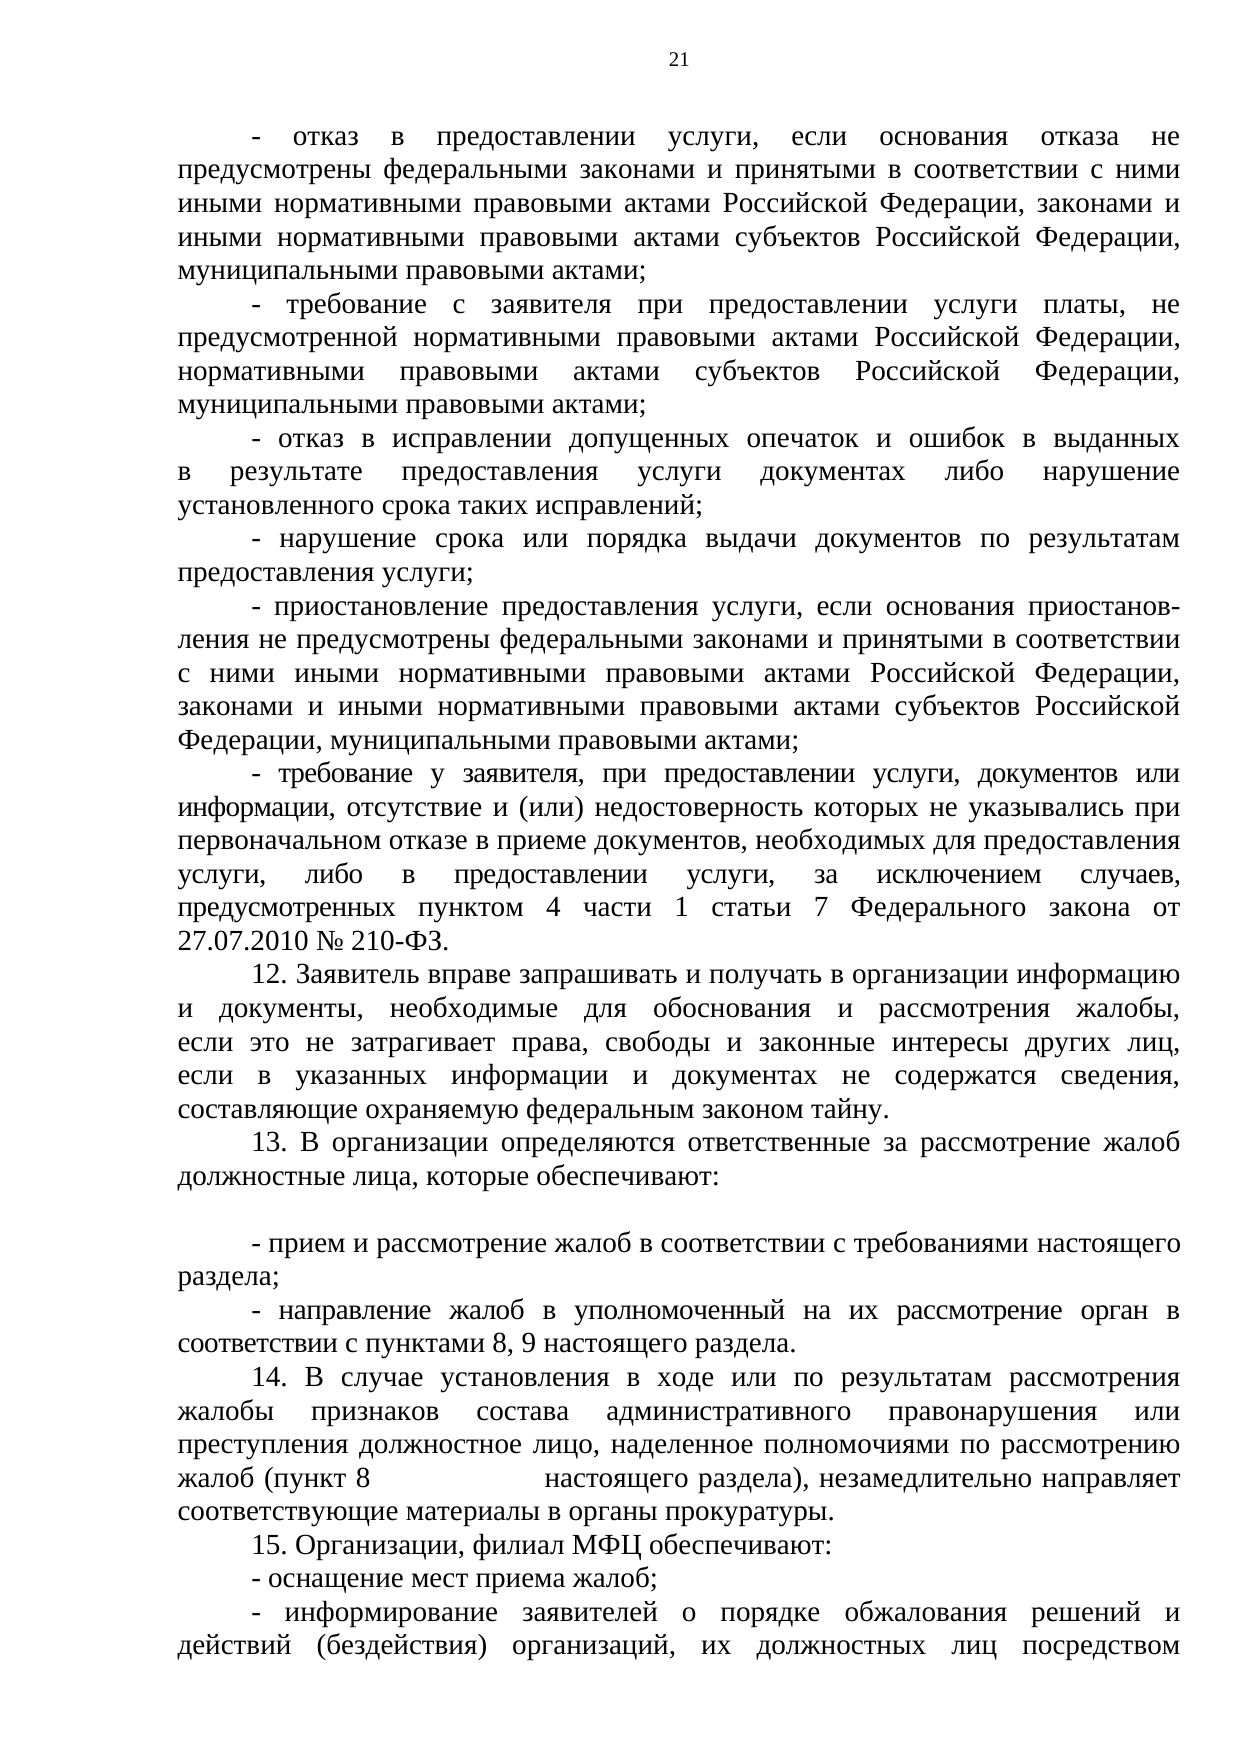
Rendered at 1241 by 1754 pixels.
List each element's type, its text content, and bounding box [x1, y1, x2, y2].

text - направление жалоб в уполномоченный на их рассмотрение орган в соответствии с пунктами 8, 9 настоящего раздела. [177, 1292, 1181, 1359]
text - нарушение срока или порядка выдачи документов по результатам предоставления услуги; [177, 521, 1181, 588]
text - оснащение мест приема жалоб; [177, 1560, 1181, 1594]
text - прием и рассмотрение жалоб в соответствии с требованиями настоящего раздела; [177, 1225, 1181, 1292]
text 12. Заявитель вправе запрашивать и получать в организации информацию и документы, необходимые для обоснования и рассмотрения жалобы, если это не затрагивает права, свободы и законные интересы других лиц, если в указанных информации и документах не содержатся сведения, составляющие охраняемую федеральным законом тайну. [177, 957, 1181, 1124]
text 14. В случае установления в ходе или по результатам рассмотрения жалобы признаков состава административного правонарушения или преступления должностное лицо, наделенное полномочиями по рассмотрению жалоб (пункт 8 настоящего раздела), незамедлительно направляет соответствующие материалы в органы прокуратуры. [177, 1359, 1181, 1527]
text - требование у заявителя, при предоставлении услуги, документов или информации, отсутствие и (или) недостоверность которых не указывались при первоначальном отказе в приеме документов, необходимых для предоставления услуги, либо в предоставлении услуги, за исключением случаев, предусмотренных пунктом 4 части 1 статьи 7 Федерального закона от 27.07.2010 № 210-ФЗ. [177, 755, 1181, 957]
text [177, 1594, 1181, 1661]
text - приостановление предоставления услуги, если основания приостанов- ления не предусмотрены федеральными законами и принятыми в соответствии с ними иными нормативными правовыми актами Российской Федерации, законами и иными нормативными правовыми актами субъектов Российской Федерации, муниципальными правовыми актами; [177, 588, 1181, 755]
text 15. Организации, филиал МФЦ обеспечивают: [177, 1527, 1181, 1560]
text - требование с заявителя при предоставлении услуги платы, не предусмотренной нормативными правовыми актами Российской Федерации, нормативными правовыми актами субъектов Российской Федерации, муниципальными правовыми актами; [177, 286, 1181, 420]
text 13. В организации определяются ответственные за рассмотрение жалоб должностные лица, которые обеспечивают: [177, 1124, 1181, 1191]
text - отказ в предоставлении услуги, если основания отказа не предусмотрены федеральными законами и принятыми в соответствии с ними иными нормативными правовыми актами Российской Федерации, законами и иными нормативными правовыми актами субъектов Российской Федерации, муниципальными правовыми актами; [177, 118, 1181, 286]
text - отказ в исправлении допущенных опечаток и ошибок в выданных в результате предоставления услуги документах либо нарушение установленного срока таких исправлений; [177, 420, 1181, 521]
